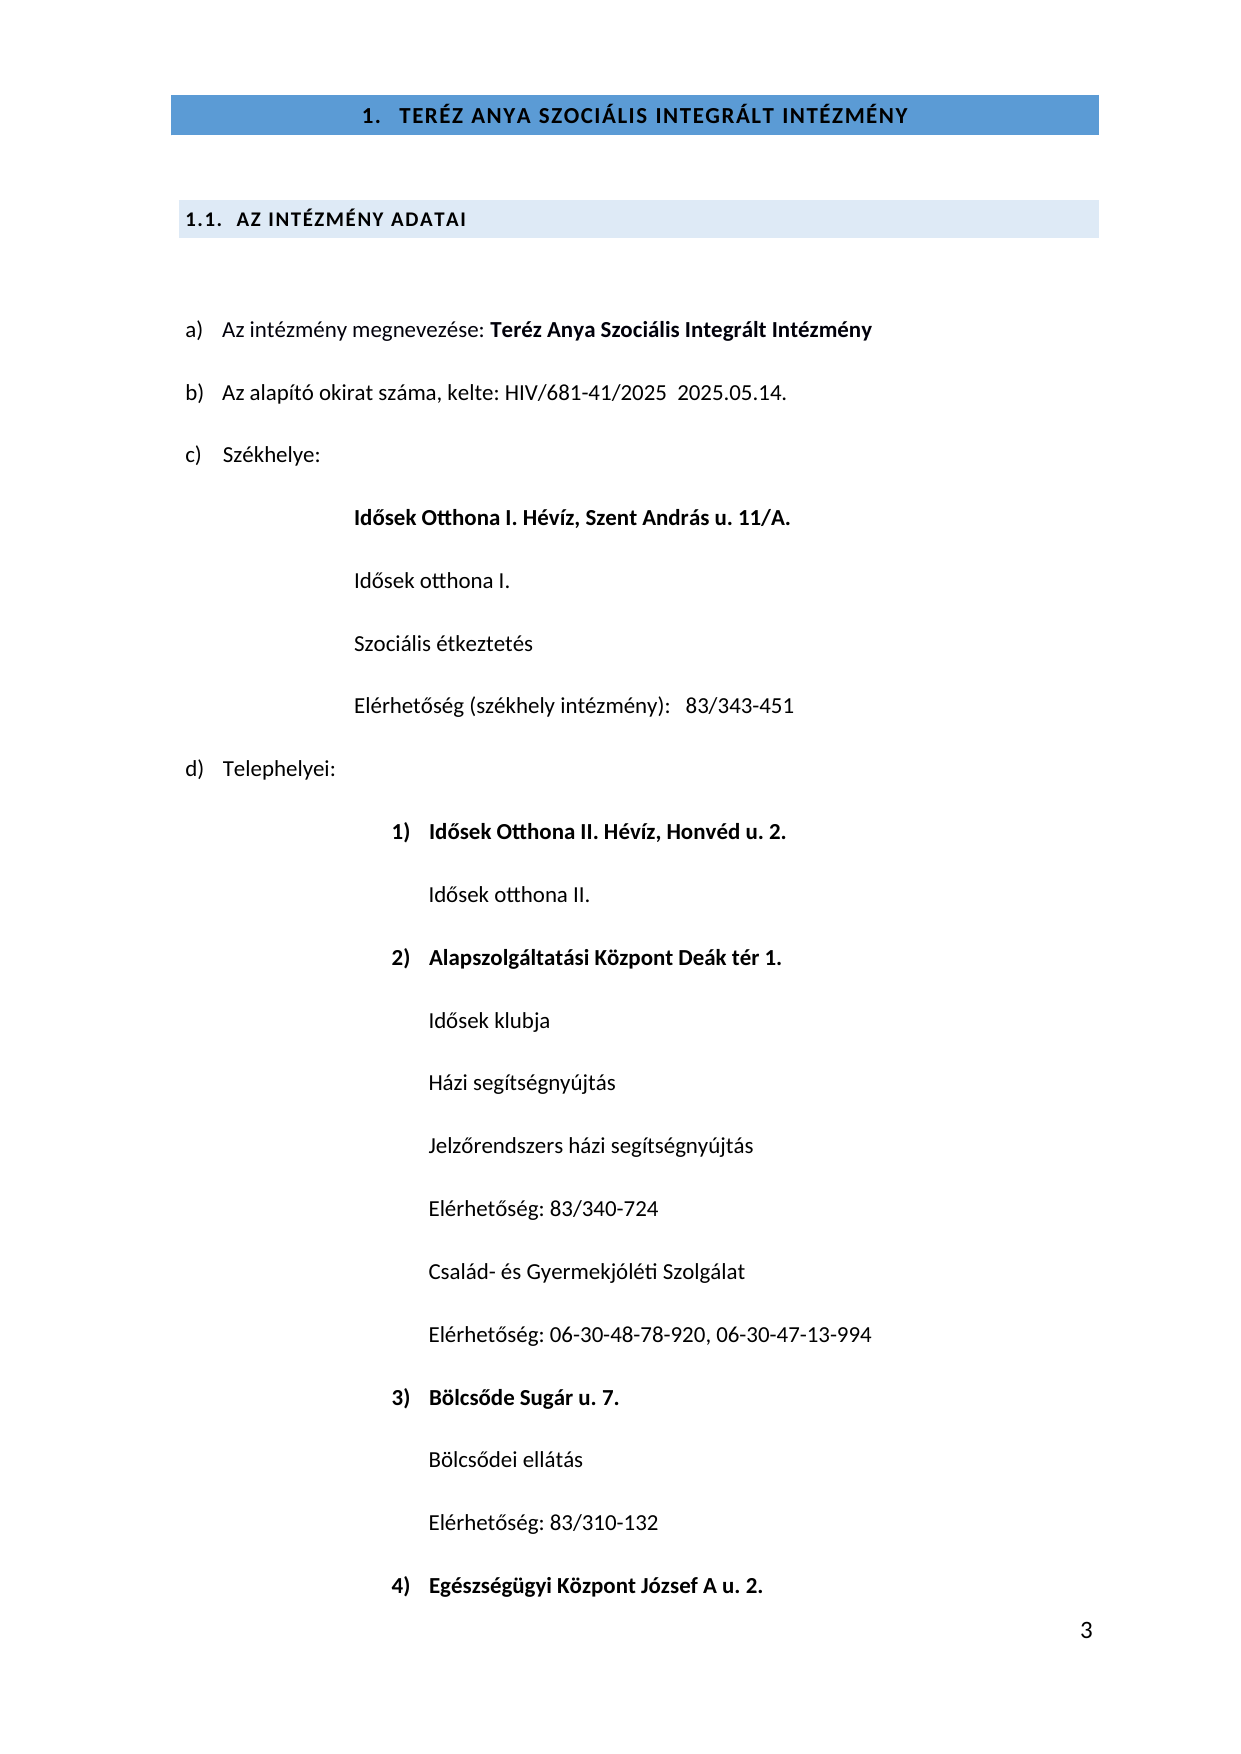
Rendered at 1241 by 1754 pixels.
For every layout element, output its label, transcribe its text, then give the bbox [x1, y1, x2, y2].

list Alapszolgáltatási Központ Deák tér 1. [391, 943, 1093, 971]
text Jelzőrendszers házi segítségnyújtás [428, 1131, 1093, 1159]
text Bölcsődei ellátás [428, 1445, 1093, 1473]
text Elérhetőség: 83/340-724 [428, 1194, 1093, 1222]
text Elérhetőség: 06-30-48-78-920, 06-30-47-13-994 [428, 1320, 1093, 1348]
text Idősek otthona II. [428, 880, 1093, 908]
list Egészségügyi Központ József A u. 2. [391, 1571, 1093, 1599]
text Szociális étkeztetés [354, 629, 1093, 657]
subtitle Az intézmény adatai [185, 206, 1093, 232]
text Elérhetőség (székhely intézmény): 83/343-451 [354, 692, 1093, 720]
list Telephelyei: [185, 754, 1093, 782]
text Idősek otthona I. [354, 566, 1093, 594]
text Idősek klubja [428, 1006, 1093, 1034]
list Az alapító okirat száma, kelte: HIV/681-41/2025 2025.05.14. [185, 378, 1093, 406]
list Idősek Otthona II. Hévíz, Honvéd u. 2. [391, 817, 1093, 845]
list Az intézmény megnevezése: Teréz Anya Szociális Integrált Intézmény [185, 315, 1093, 343]
text Házi segítségnyújtás [428, 1068, 1093, 1097]
list Székhelye: [185, 440, 1093, 468]
subtitle Teréz Anya Szociális Integrált Intézmény [177, 101, 1093, 129]
text Idősek Otthona I. Hévíz, Szent András u. 11/A. [354, 503, 1093, 531]
text Elérhetőség: 83/310-132 [428, 1508, 1093, 1536]
list Bölcsőde Sugár u. 7. [391, 1383, 1093, 1411]
text Család- és Gyermekjóléti Szolgálat [428, 1257, 1093, 1285]
